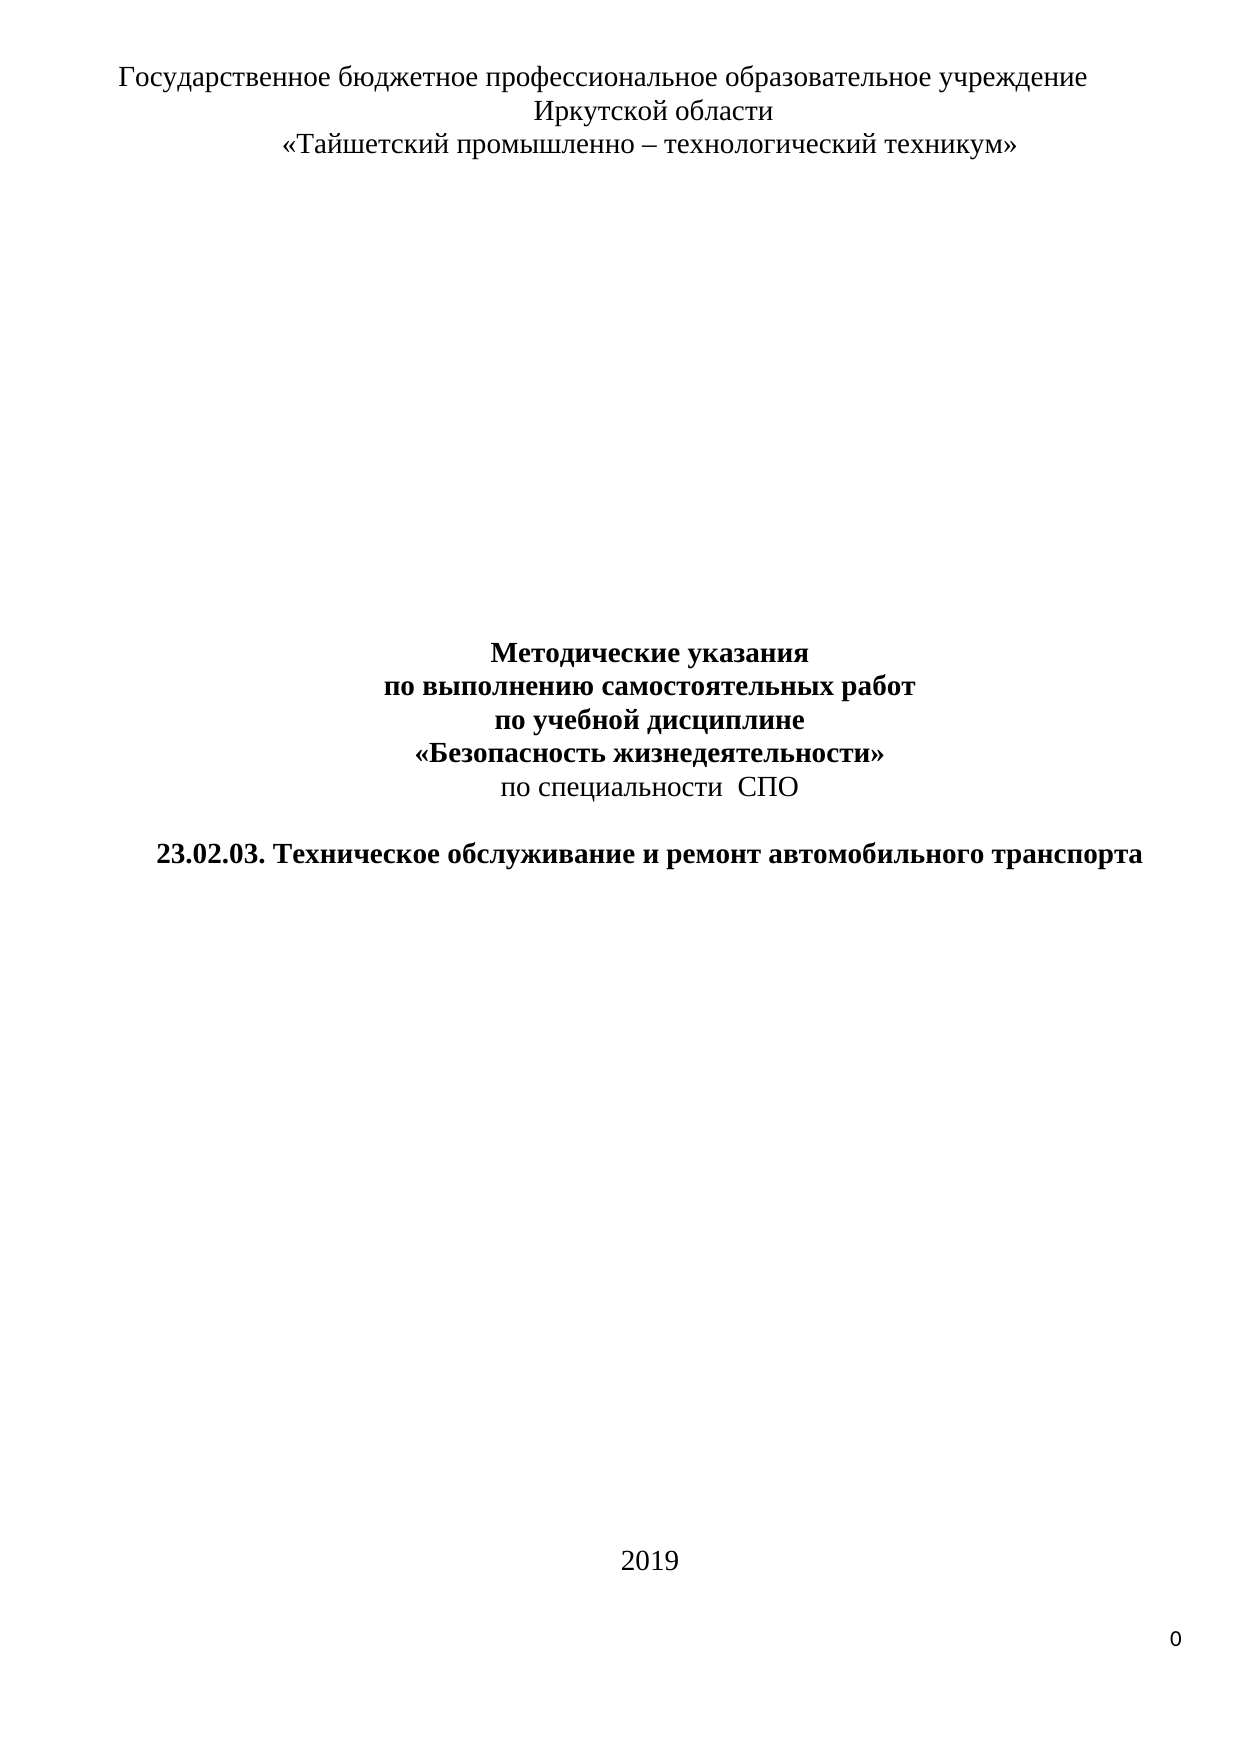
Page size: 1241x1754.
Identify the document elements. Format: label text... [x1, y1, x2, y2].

text «Тайшетский промышленно – технологический техникум» [118, 126, 1181, 160]
text Методические указания [118, 635, 1181, 668]
text по выполнению самостоятельных работ [118, 668, 1181, 702]
text «Безопасность жизнедеятельности» [118, 735, 1181, 769]
text 23.02.03. Техническое обслуживание и ремонт автомобильного транспорта [118, 836, 1181, 869]
text Государственное бюджетное профессиональное образовательное учреждение [118, 59, 1181, 93]
text по учебной дисциплине [118, 702, 1181, 735]
text 2019 [118, 1543, 1181, 1577]
text Иркутской области [118, 93, 1181, 126]
text по специальности СПО [118, 769, 1181, 802]
